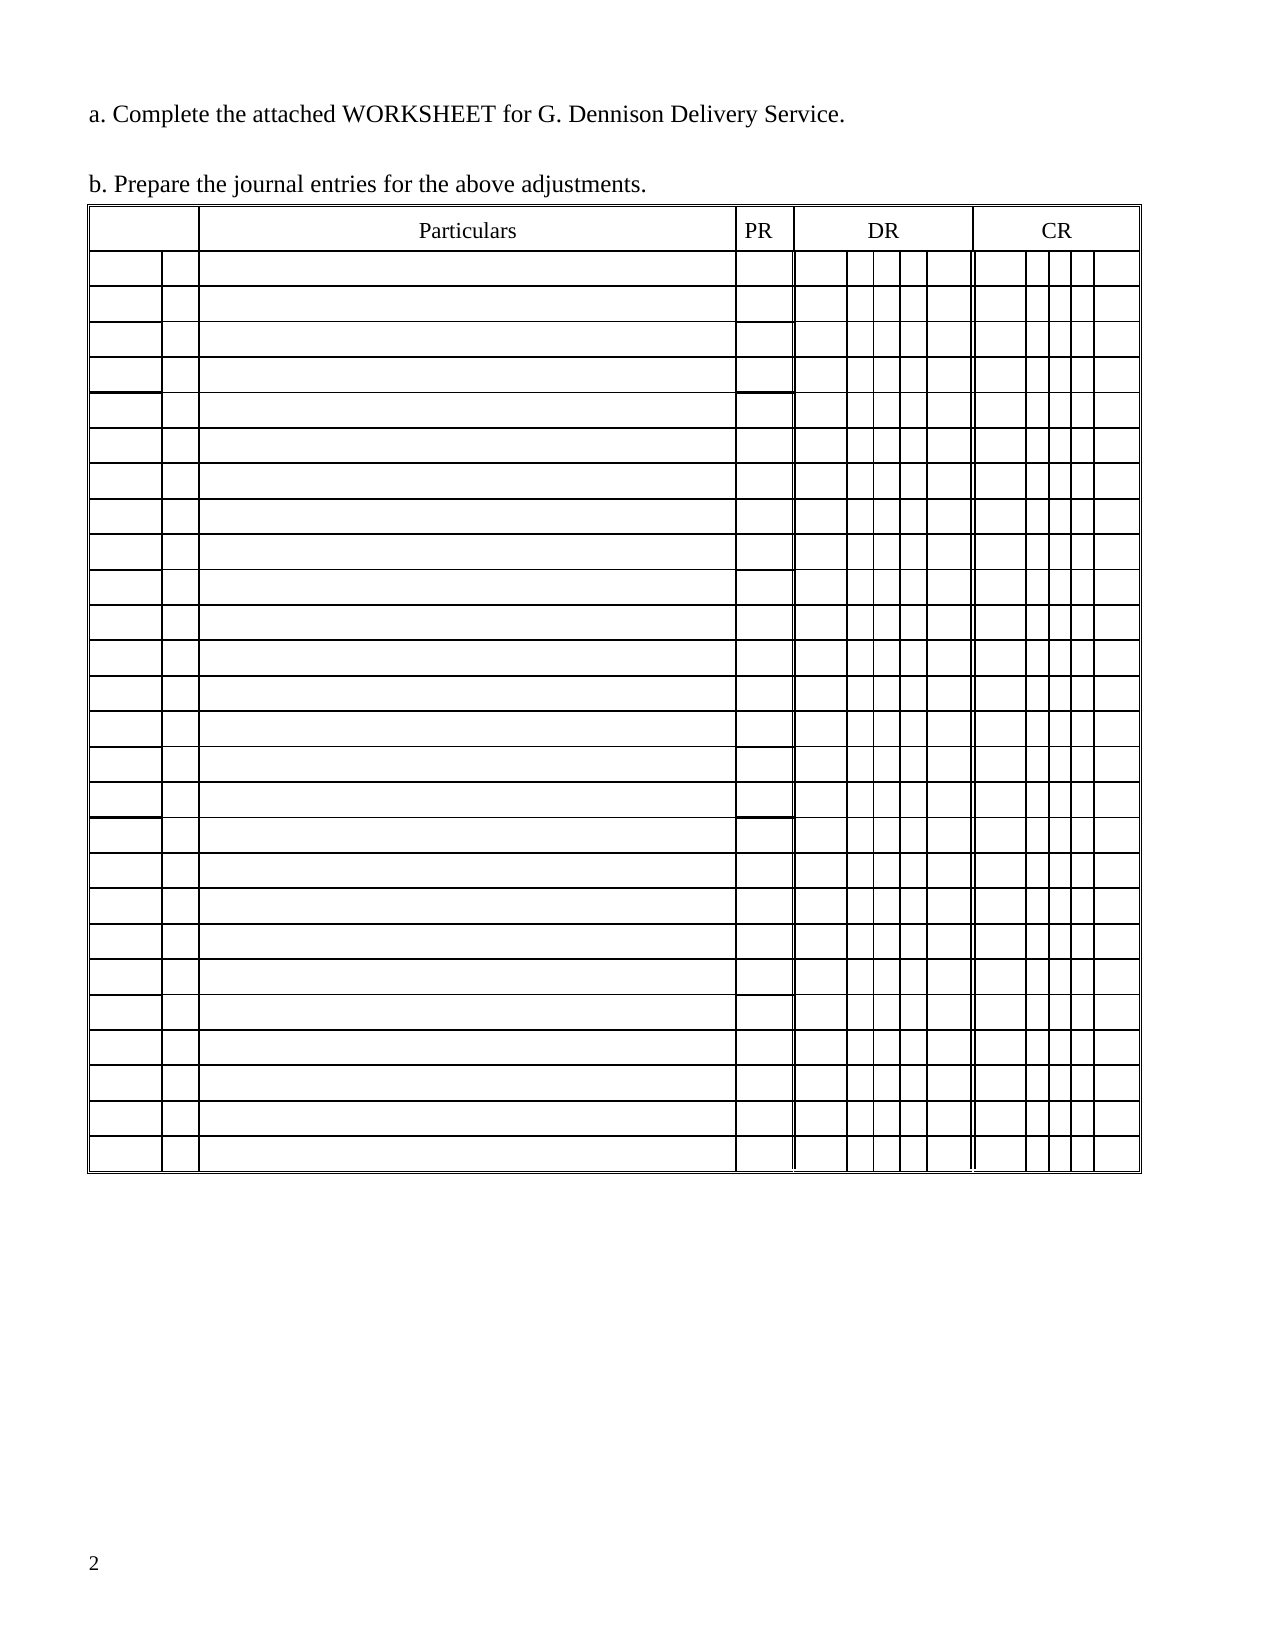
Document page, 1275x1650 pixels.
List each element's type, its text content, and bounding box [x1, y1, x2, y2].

table_cell [874, 322, 899, 356]
table_cell [1072, 641, 1093, 675]
table_cell [874, 712, 899, 746]
table_cell [976, 1066, 1025, 1100]
table_cell [848, 500, 873, 533]
table_cell [1095, 606, 1139, 639]
table_cell [737, 1137, 794, 1171]
table_cell [1027, 429, 1048, 462]
table_cell [1050, 1031, 1070, 1064]
table_cell [1050, 464, 1070, 498]
table_cell [1072, 1031, 1093, 1064]
table_cell [200, 1066, 735, 1100]
table_cell [976, 252, 1025, 285]
table_cell [928, 889, 970, 923]
table_cell [1027, 854, 1048, 887]
table_cell [976, 889, 1025, 923]
table_cell [200, 570, 735, 604]
table_cell [737, 996, 792, 1029]
table_cell [796, 1066, 846, 1100]
table_cell [874, 1031, 899, 1064]
table_cell [163, 889, 198, 923]
table_cell [848, 889, 873, 923]
table_cell [848, 995, 873, 1029]
table_cell [901, 995, 926, 1029]
table_cell [1050, 783, 1070, 816]
table_cell [848, 712, 873, 746]
table_cell [874, 535, 899, 568]
table_cell [737, 287, 792, 321]
table_cell [1072, 783, 1093, 816]
table_cell [796, 570, 846, 604]
table_cell [1095, 287, 1139, 321]
table_cell [874, 1102, 899, 1135]
table_cell [901, 358, 926, 391]
table_cell [200, 783, 735, 816]
table_cell [200, 358, 735, 391]
table_cell [1072, 252, 1093, 285]
table_cell [737, 358, 792, 391]
table_cell [976, 1102, 1025, 1135]
table_cell [1050, 606, 1070, 639]
table_cell [1050, 889, 1070, 923]
table_header PR [737, 207, 793, 250]
table_cell [1050, 712, 1070, 746]
table_cell [1095, 1137, 1139, 1171]
table_cell [848, 358, 873, 391]
table_cell [163, 606, 198, 639]
table_cell [796, 818, 846, 852]
table_cell [874, 641, 899, 675]
table_cell [1050, 252, 1070, 285]
table_cell [874, 358, 899, 391]
table_cell [901, 960, 926, 993]
table_cell [737, 889, 792, 923]
table_cell [90, 394, 161, 427]
table_cell [848, 535, 873, 568]
table_cell [90, 606, 161, 639]
table_cell [848, 322, 873, 356]
table_cell [200, 712, 735, 746]
table_cell [163, 677, 198, 710]
table_cell [1095, 1066, 1139, 1100]
table_cell [901, 641, 926, 675]
table_cell [928, 1137, 973, 1171]
table_cell [1050, 500, 1070, 533]
table_cell [1095, 889, 1139, 923]
table_cell [848, 606, 873, 639]
table_cell [1095, 960, 1139, 993]
table_cell [1072, 677, 1093, 710]
table_cell [90, 571, 161, 604]
table_cell [1027, 322, 1048, 356]
table_cell [796, 252, 846, 285]
table_cell [1072, 854, 1093, 887]
table_cell [200, 747, 735, 781]
table_cell [1072, 500, 1093, 533]
table_cell [200, 1031, 735, 1064]
table_cell [874, 464, 899, 498]
table_cell [973, 1137, 1025, 1171]
table_cell [848, 747, 873, 781]
table_cell [1095, 641, 1139, 675]
table_cell [1027, 1066, 1048, 1100]
table_cell [737, 925, 792, 958]
table_cell [874, 287, 899, 321]
table_cell [874, 783, 899, 816]
table_cell [1072, 322, 1093, 356]
table_cell [1027, 464, 1048, 498]
table_cell [928, 1066, 970, 1100]
table_cell [90, 464, 161, 498]
table_cell [1095, 500, 1139, 533]
table_cell [90, 252, 161, 285]
table_cell [928, 500, 970, 533]
table_cell [796, 677, 846, 710]
table_cell [1050, 925, 1070, 958]
table_cell [848, 570, 873, 604]
table_cell [163, 1066, 198, 1100]
table_cell [848, 252, 873, 285]
table_cell [848, 1066, 873, 1100]
table_cell [163, 995, 198, 1029]
table_cell [928, 960, 970, 993]
table_cell [928, 429, 970, 462]
table_cell [928, 995, 970, 1029]
table_cell [1027, 1031, 1048, 1064]
table_cell [90, 500, 161, 533]
table_cell [874, 854, 899, 887]
table_cell [976, 925, 1025, 958]
table_cell [200, 287, 735, 321]
table_cell [737, 1102, 792, 1135]
table_cell [200, 393, 735, 427]
table_cell [163, 252, 198, 285]
table_cell [901, 1137, 926, 1171]
table_cell [163, 500, 198, 533]
table_cell [1050, 358, 1070, 391]
table_cell [737, 606, 792, 639]
table_cell [976, 747, 1025, 781]
table_cell [163, 570, 198, 604]
table_cell [200, 641, 735, 675]
table_cell [737, 1031, 792, 1064]
table_cell [163, 854, 198, 887]
table_cell [1095, 747, 1139, 781]
table_cell [1072, 393, 1093, 427]
table_cell [737, 677, 792, 710]
table_cell [796, 995, 846, 1029]
table_cell [928, 1031, 970, 1064]
table_cell [200, 322, 735, 356]
table_cell [976, 322, 1025, 356]
table_cell [1095, 783, 1139, 816]
table_cell [928, 570, 970, 604]
table_cell [976, 1031, 1025, 1064]
table_cell [90, 1031, 161, 1064]
table_cell [200, 500, 735, 533]
table_cell [1050, 677, 1070, 710]
table_cell [928, 287, 970, 321]
table_cell [90, 358, 161, 391]
table_cell [796, 960, 846, 993]
table_cell [976, 535, 1025, 568]
table_cell [1050, 1137, 1070, 1171]
table_cell [200, 464, 735, 498]
table_cell [1095, 252, 1139, 285]
table_cell [796, 500, 846, 533]
table_cell [1050, 1102, 1070, 1135]
table_cell [1050, 429, 1070, 462]
table_cell [90, 748, 161, 781]
table_cell [200, 960, 735, 993]
table_cell [737, 819, 792, 852]
table_cell [901, 535, 926, 568]
table_cell [200, 606, 735, 639]
table_cell [1027, 1137, 1048, 1171]
table_cell [163, 747, 198, 781]
table_cell [1072, 464, 1093, 498]
table_cell [901, 464, 926, 498]
table_cell [874, 960, 899, 993]
table_cell [1050, 287, 1070, 321]
table_cell [874, 393, 899, 427]
table_cell [976, 960, 1025, 993]
table_cell [90, 783, 161, 816]
table_cell [976, 393, 1025, 427]
table_cell [90, 819, 161, 852]
table_cell [1027, 252, 1048, 285]
table_cell [848, 960, 873, 993]
table_cell [901, 500, 926, 533]
table_cell [200, 1137, 735, 1171]
table_cell [874, 570, 899, 604]
table_cell [1027, 960, 1048, 993]
table_cell [928, 641, 970, 675]
table_cell [1050, 960, 1070, 993]
table_cell [796, 889, 846, 923]
table_cell [928, 535, 970, 568]
table_cell [1072, 535, 1093, 568]
table_cell [737, 960, 792, 993]
table_cell [163, 535, 198, 568]
table_cell [796, 393, 846, 427]
table_cell [796, 535, 846, 568]
table_cell [874, 925, 899, 958]
table_cell [1095, 854, 1139, 887]
table_header Particulars [200, 207, 735, 250]
table_cell [874, 252, 899, 285]
table_cell [737, 323, 792, 356]
table_cell [737, 535, 792, 568]
table_cell [163, 1137, 198, 1171]
table_cell [1072, 287, 1093, 321]
table_cell [1050, 641, 1070, 675]
table_cell [1027, 358, 1048, 391]
table_cell [848, 429, 873, 462]
table_cell [796, 429, 846, 462]
table_cell [928, 712, 970, 746]
table_cell [1072, 995, 1093, 1029]
table_cell [90, 1102, 161, 1135]
table_cell [1027, 783, 1048, 816]
text b. Prepare the journal entries for the above adjustments. [89, 169, 1186, 198]
table_cell [1095, 535, 1139, 568]
table_cell [796, 747, 846, 781]
table_cell [796, 287, 846, 321]
table_cell [1072, 429, 1093, 462]
table_cell [90, 854, 161, 887]
table_cell [163, 429, 198, 462]
table_cell [796, 1102, 846, 1135]
table_cell [976, 464, 1025, 498]
table_cell [901, 925, 926, 958]
table_cell [796, 712, 846, 746]
table_cell [1095, 322, 1139, 356]
table_cell [737, 641, 792, 675]
table_cell [200, 252, 735, 285]
table_cell [1095, 677, 1139, 710]
table_cell [737, 854, 792, 887]
table_cell [794, 1137, 846, 1171]
table_cell [928, 464, 970, 498]
table_cell [1095, 429, 1139, 462]
table_cell [1050, 818, 1070, 852]
table_cell [163, 464, 198, 498]
table_cell [848, 1102, 873, 1135]
table_cell [163, 712, 198, 746]
table_cell [928, 747, 970, 781]
table_cell [90, 1137, 161, 1171]
table_cell [1072, 1102, 1093, 1135]
table_cell [90, 641, 161, 675]
table_cell [90, 323, 161, 356]
table_cell [90, 287, 161, 321]
table_cell [901, 712, 926, 746]
table_cell [1095, 712, 1139, 746]
table_cell [976, 570, 1025, 604]
table_cell [976, 854, 1025, 887]
table_cell [928, 322, 970, 356]
table_cell [874, 995, 899, 1029]
table_cell [90, 429, 161, 462]
table_cell [928, 606, 970, 639]
table_cell [163, 641, 198, 675]
table_cell [737, 500, 792, 533]
table_cell [90, 996, 161, 1029]
table_cell [901, 252, 926, 285]
table_cell [737, 394, 792, 427]
table_cell [90, 925, 161, 958]
table_cell [1095, 995, 1139, 1029]
table_cell [848, 641, 873, 675]
table_cell [1072, 747, 1093, 781]
table_cell [163, 358, 198, 391]
table_header [90, 207, 162, 250]
table_cell [1027, 712, 1048, 746]
table_cell [848, 783, 873, 816]
table_cell [200, 1102, 735, 1135]
table_cell [796, 322, 846, 356]
table_cell [1095, 570, 1139, 604]
table_cell [874, 500, 899, 533]
table_cell [1050, 393, 1070, 427]
table_cell [796, 1031, 846, 1064]
table_cell [1027, 570, 1048, 604]
table_cell [737, 712, 792, 746]
table_cell [1027, 818, 1048, 852]
table_cell [928, 252, 970, 285]
table_cell [901, 287, 926, 321]
table_cell [901, 393, 926, 427]
table_cell [163, 818, 198, 852]
table_cell [976, 500, 1025, 533]
table_cell [976, 783, 1025, 816]
table_cell [1050, 995, 1070, 1029]
table_cell [1027, 995, 1048, 1029]
table_cell [90, 535, 161, 568]
table_cell [848, 677, 873, 710]
table_cell [200, 995, 735, 1029]
table_cell [976, 712, 1025, 746]
table_cell [848, 1031, 873, 1064]
table_cell [737, 571, 792, 604]
table_cell [928, 358, 970, 391]
table_cell [90, 1066, 161, 1100]
table_cell [976, 287, 1025, 321]
table_cell [737, 783, 792, 816]
table_cell [976, 818, 1025, 852]
table_cell [901, 747, 926, 781]
table_cell [200, 677, 735, 710]
table_cell [976, 606, 1025, 639]
table_cell [737, 429, 792, 462]
table_cell [848, 464, 873, 498]
table_cell [1027, 393, 1048, 427]
table_cell [1095, 1031, 1139, 1064]
table_cell [901, 429, 926, 462]
table_cell [848, 287, 873, 321]
table_cell [848, 925, 873, 958]
table_cell [1072, 358, 1093, 391]
table_cell [976, 677, 1025, 710]
table_cell [737, 748, 792, 781]
table_cell [1027, 535, 1048, 568]
table_cell [928, 925, 970, 958]
table_cell [796, 464, 846, 498]
table_cell [163, 287, 198, 321]
table_cell [1095, 925, 1139, 958]
table_cell [1027, 925, 1048, 958]
table_header DR [795, 207, 972, 250]
table_cell [874, 1066, 899, 1100]
table_cell [796, 854, 846, 887]
table_cell [796, 641, 846, 675]
table_cell [976, 358, 1025, 391]
table_cell [200, 925, 735, 958]
table_cell [928, 854, 970, 887]
table_cell [1027, 287, 1048, 321]
table_cell [1050, 322, 1070, 356]
table_cell [1050, 570, 1070, 604]
text a. Complete the attached WORKSHEET for G. Dennison Delivery Service. [89, 99, 1186, 128]
table_cell [1027, 606, 1048, 639]
table_cell [1095, 358, 1139, 391]
table_header CR [974, 207, 1139, 250]
table_cell [901, 570, 926, 604]
table_cell [848, 393, 873, 427]
table_cell [163, 322, 198, 356]
table_cell [1050, 535, 1070, 568]
table_cell [1027, 889, 1048, 923]
table_cell [737, 1066, 792, 1100]
table_cell [90, 712, 161, 746]
table_cell [928, 393, 970, 427]
table_cell [163, 1102, 198, 1135]
table_cell [1095, 818, 1139, 852]
table_cell [848, 818, 873, 852]
table_cell [1072, 889, 1093, 923]
table_cell [1072, 570, 1093, 604]
table_cell [874, 429, 899, 462]
table_cell [200, 889, 735, 923]
table_cell [928, 1102, 970, 1135]
table_cell [928, 783, 970, 816]
table_cell [928, 818, 970, 852]
table_cell [796, 358, 846, 391]
table_cell [737, 252, 792, 285]
table_cell [1027, 747, 1048, 781]
table_cell [796, 606, 846, 639]
table_cell [1027, 677, 1048, 710]
table_cell [848, 1137, 873, 1171]
table_cell [1027, 500, 1048, 533]
table_cell [874, 889, 899, 923]
table_cell [1072, 925, 1093, 958]
table_cell [1072, 818, 1093, 852]
table_cell [901, 606, 926, 639]
table_cell [1072, 1066, 1093, 1100]
table_cell [1072, 606, 1093, 639]
table_cell [976, 995, 1025, 1029]
table_cell [1050, 854, 1070, 887]
table_cell [1027, 1102, 1048, 1135]
table_cell [874, 606, 899, 639]
table_cell [163, 393, 198, 427]
table_cell [901, 854, 926, 887]
table_cell [200, 818, 735, 852]
table_cell [874, 747, 899, 781]
table_cell [1050, 1066, 1070, 1100]
table_cell [1050, 747, 1070, 781]
table_cell [163, 925, 198, 958]
table_cell [1095, 1102, 1139, 1135]
table_cell [796, 925, 846, 958]
table_cell [874, 818, 899, 852]
table_cell [901, 677, 926, 710]
table_cell [90, 677, 161, 710]
table_cell [200, 854, 735, 887]
table_cell [1072, 1137, 1093, 1171]
table_header [162, 207, 198, 250]
table_cell [1072, 960, 1093, 993]
table_cell [901, 1031, 926, 1064]
table_cell [976, 429, 1025, 462]
table_cell [874, 1137, 899, 1171]
table_cell [901, 818, 926, 852]
table_cell [200, 535, 735, 568]
table_cell [901, 889, 926, 923]
table_cell [90, 889, 161, 923]
table_cell [90, 960, 161, 993]
table_cell [200, 429, 735, 462]
table_cell [1072, 712, 1093, 746]
table_cell [1095, 393, 1139, 427]
table_cell [928, 677, 970, 710]
table_cell [163, 960, 198, 993]
table_cell [901, 783, 926, 816]
table_cell [901, 322, 926, 356]
table_cell [796, 783, 846, 816]
table_cell [901, 1066, 926, 1100]
table_cell [737, 464, 792, 498]
table_cell [976, 641, 1025, 675]
table_cell [874, 677, 899, 710]
table_cell [1095, 464, 1139, 498]
table_cell [163, 783, 198, 816]
table_cell [163, 1031, 198, 1064]
table_cell [1027, 641, 1048, 675]
table_cell [901, 1102, 926, 1135]
table_cell [848, 854, 873, 887]
